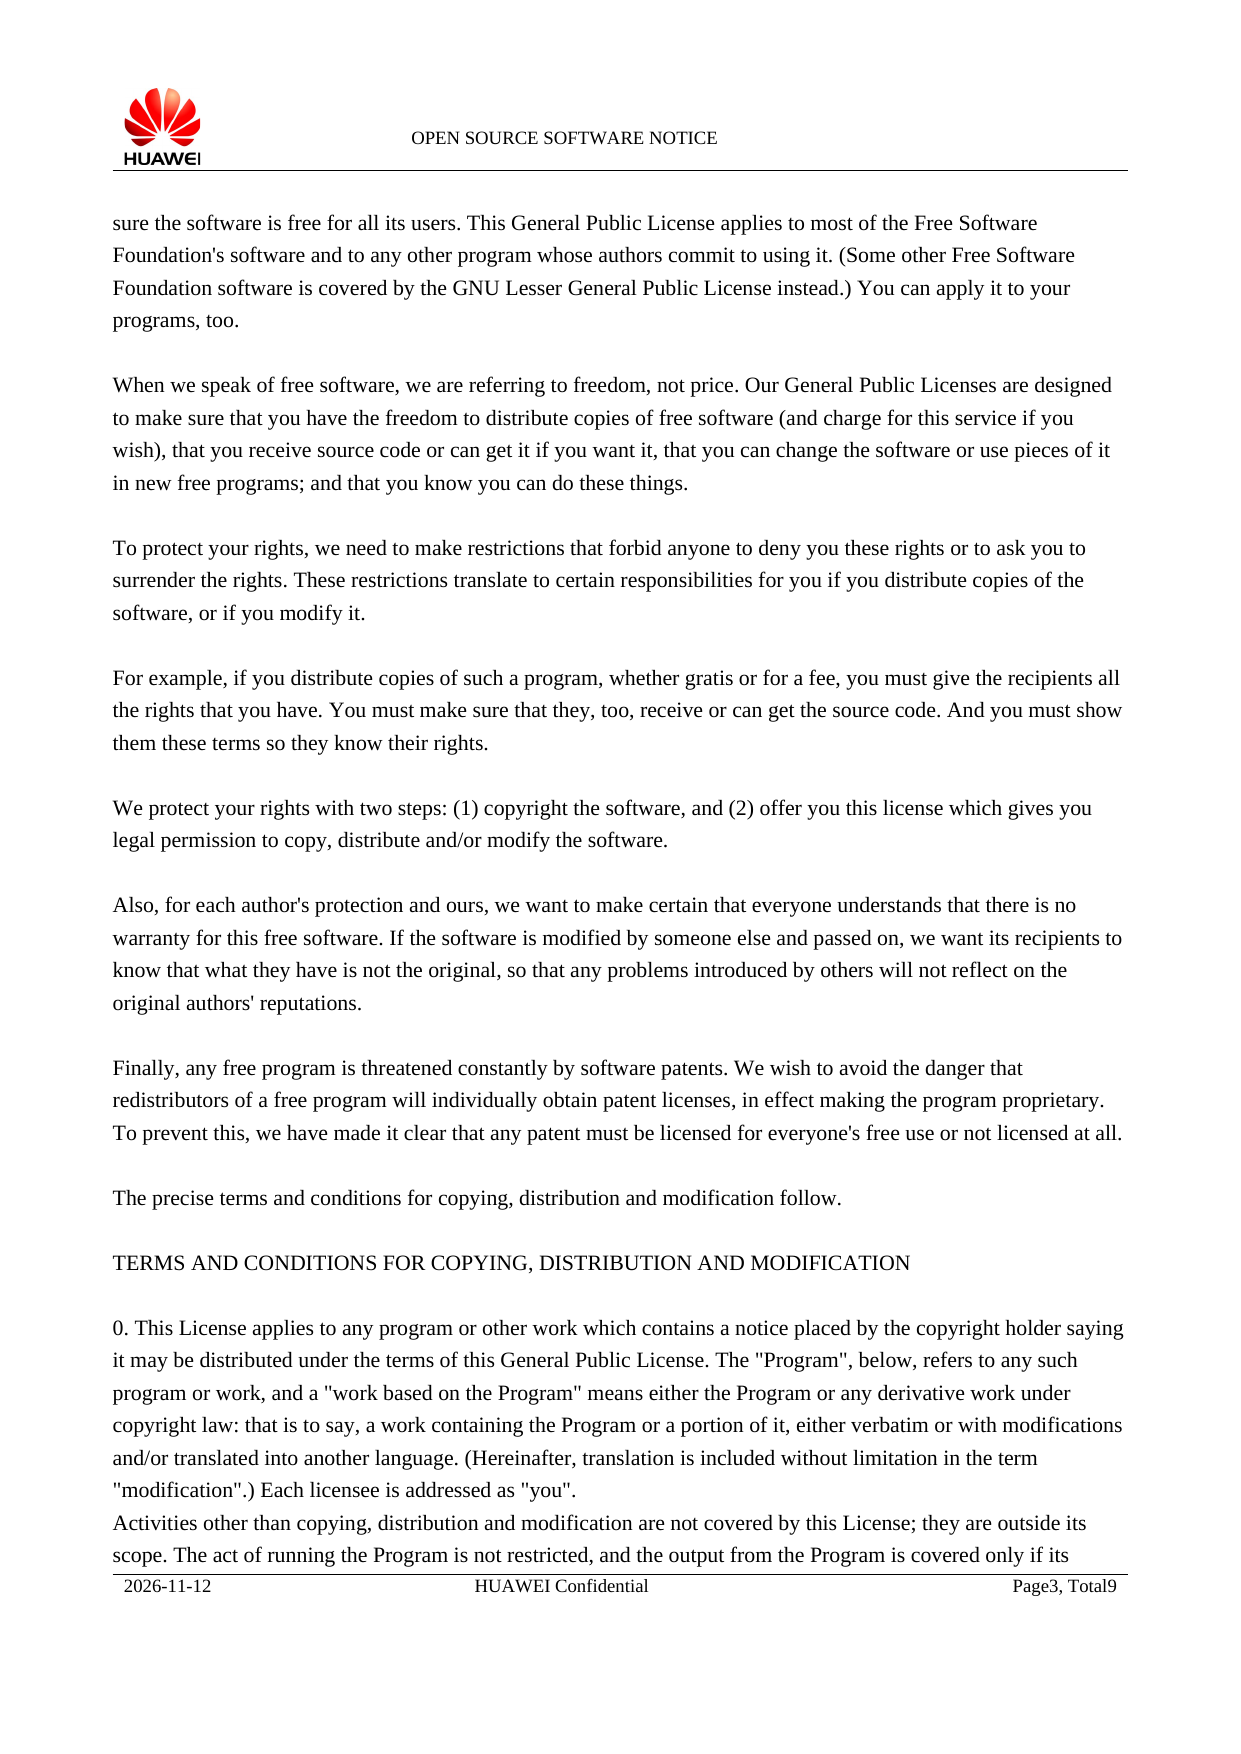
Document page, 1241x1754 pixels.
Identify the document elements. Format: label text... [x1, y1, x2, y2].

picture [124, 88, 201, 165]
